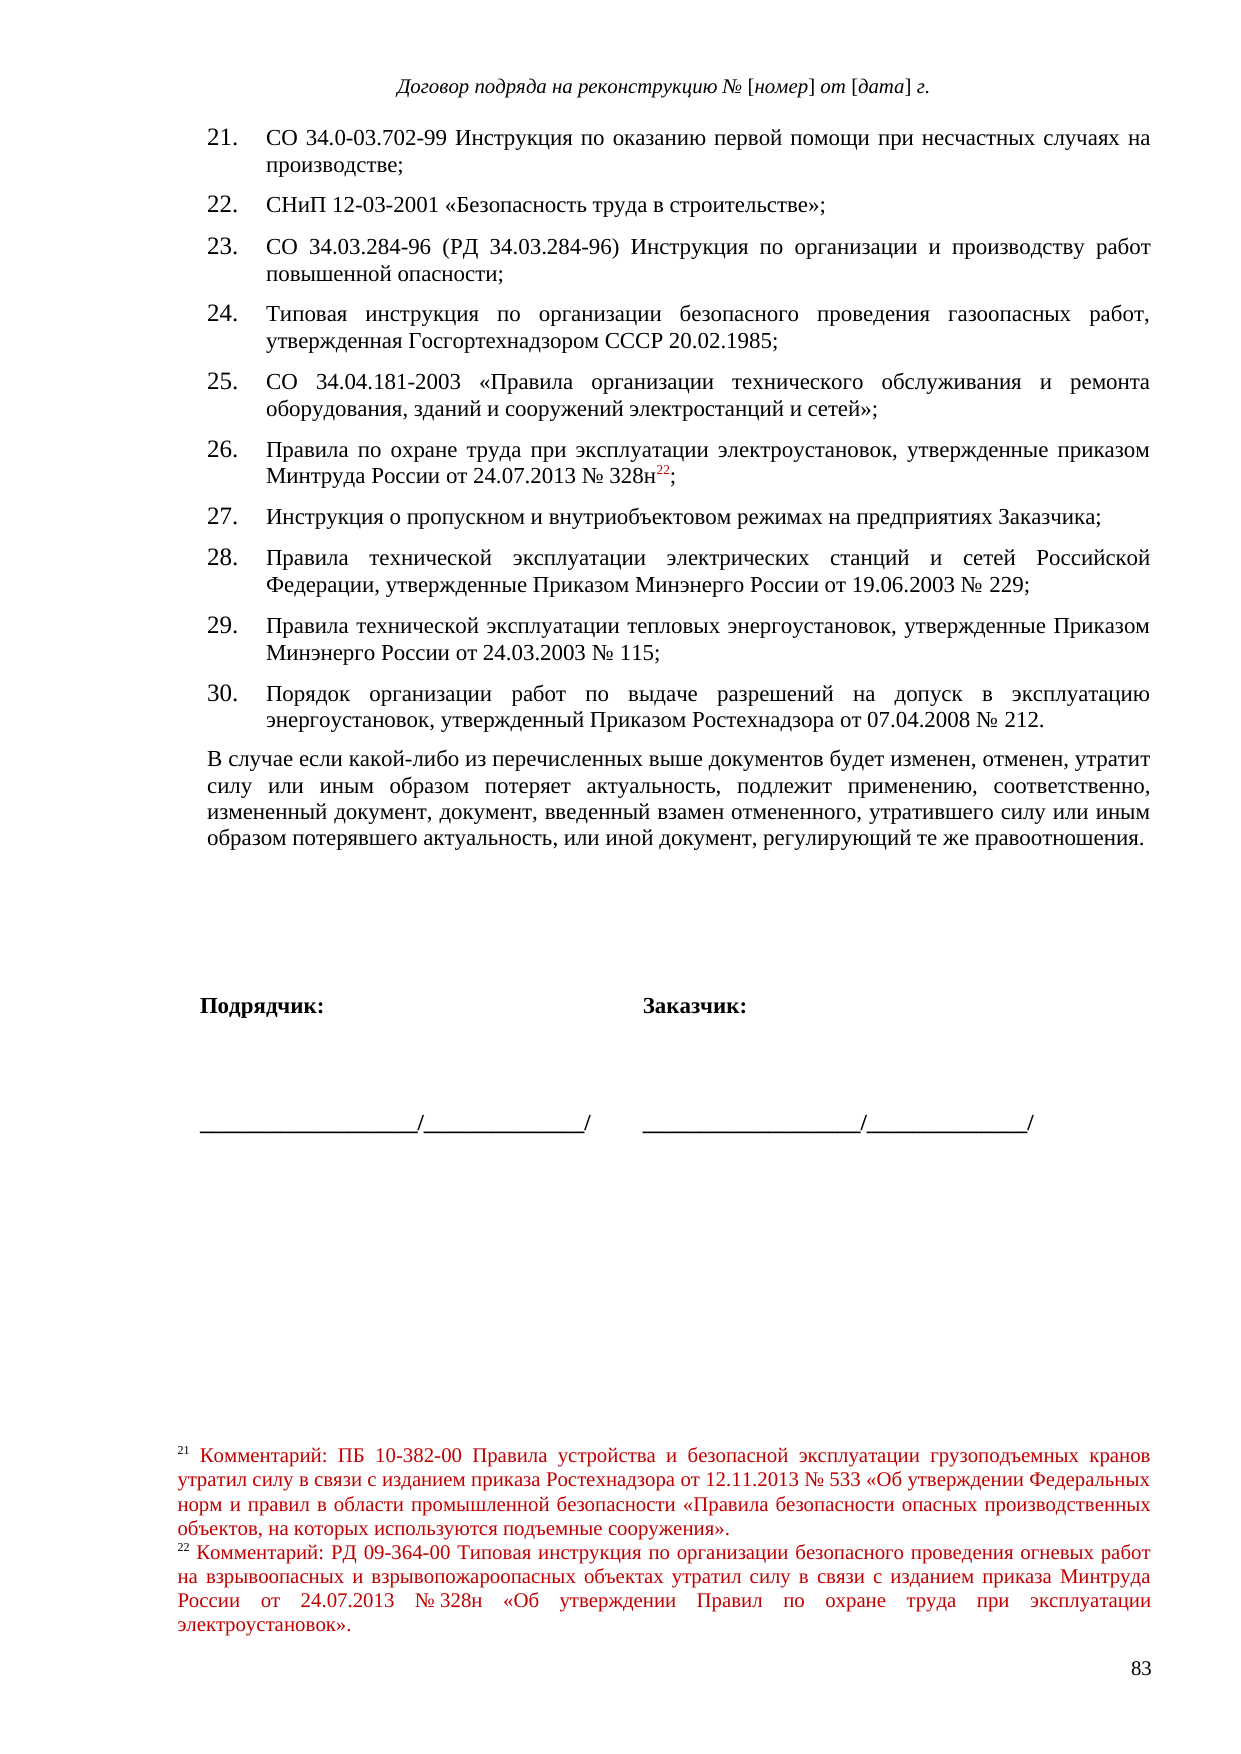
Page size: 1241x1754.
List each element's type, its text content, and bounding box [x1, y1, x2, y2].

list СО 34.03.284-96 (РД 34.03.284-96) Инструкция по организации и производству работ повышенной опасности; [207, 231, 1152, 286]
list Правила по охране труда при эксплуатации электроустановок, утвержденные приказом Минтруда России от 24.07.2013 № 328н; [207, 434, 1152, 489]
list Порядок организации работ по выдаче разрешений на допуск в эксплуатацию энергоустановок, утвержденный Приказом Ростехнадзора от 07.04.2008 № 212. [207, 678, 1152, 733]
list Инструкция о пропускном и внутриобъектовом режимах на предприятиях Заказчика; [207, 501, 1152, 530]
list СО 34.0-03.702-99 Инструкция по оказанию первой помощи при несчастных случаях на производстве; [207, 122, 1152, 177]
table_header Подрядчик: ___________________/______________/ [189, 980, 631, 1148]
list Правила технической эксплуатации тепловых энергоустановок, утвержденные Приказом Минэнерго России от 24.03.2003 № 115; [207, 610, 1152, 665]
list В случае если какой-либо из перечисленных выше документов будет изменен, отменен, утратит силу или иным образом потеряет актуальность, подлежит применению, соответственно, измененный документ, документ, введенный взамен отмененного, утратившего силу или иным образом потерявшего актуальность, или иной документ, регулирующий те же правоотношения. [207, 745, 1152, 851]
list Типовая инструкция по организации безопасного проведения газоопасных работ, утвержденная Госгортехнадзором СССР 20.02.1985; [207, 298, 1152, 353]
list СНиП 12-03-2001 «Безопасность труда в строительстве»; [207, 189, 1152, 218]
table_header Заказчик: ___________________/______________/ [631, 980, 1126, 1148]
list СО 34.04.181-2003 «Правила организации технического обслуживания и ремонта оборудования, зданий и сооружений электростанций и сетей»; [207, 366, 1152, 421]
list Правила технической эксплуатации электрических станций и сетей Российской Федерации, утвержденные Приказом Минэнерго России от 19.06.2003 № 229; [207, 542, 1152, 598]
